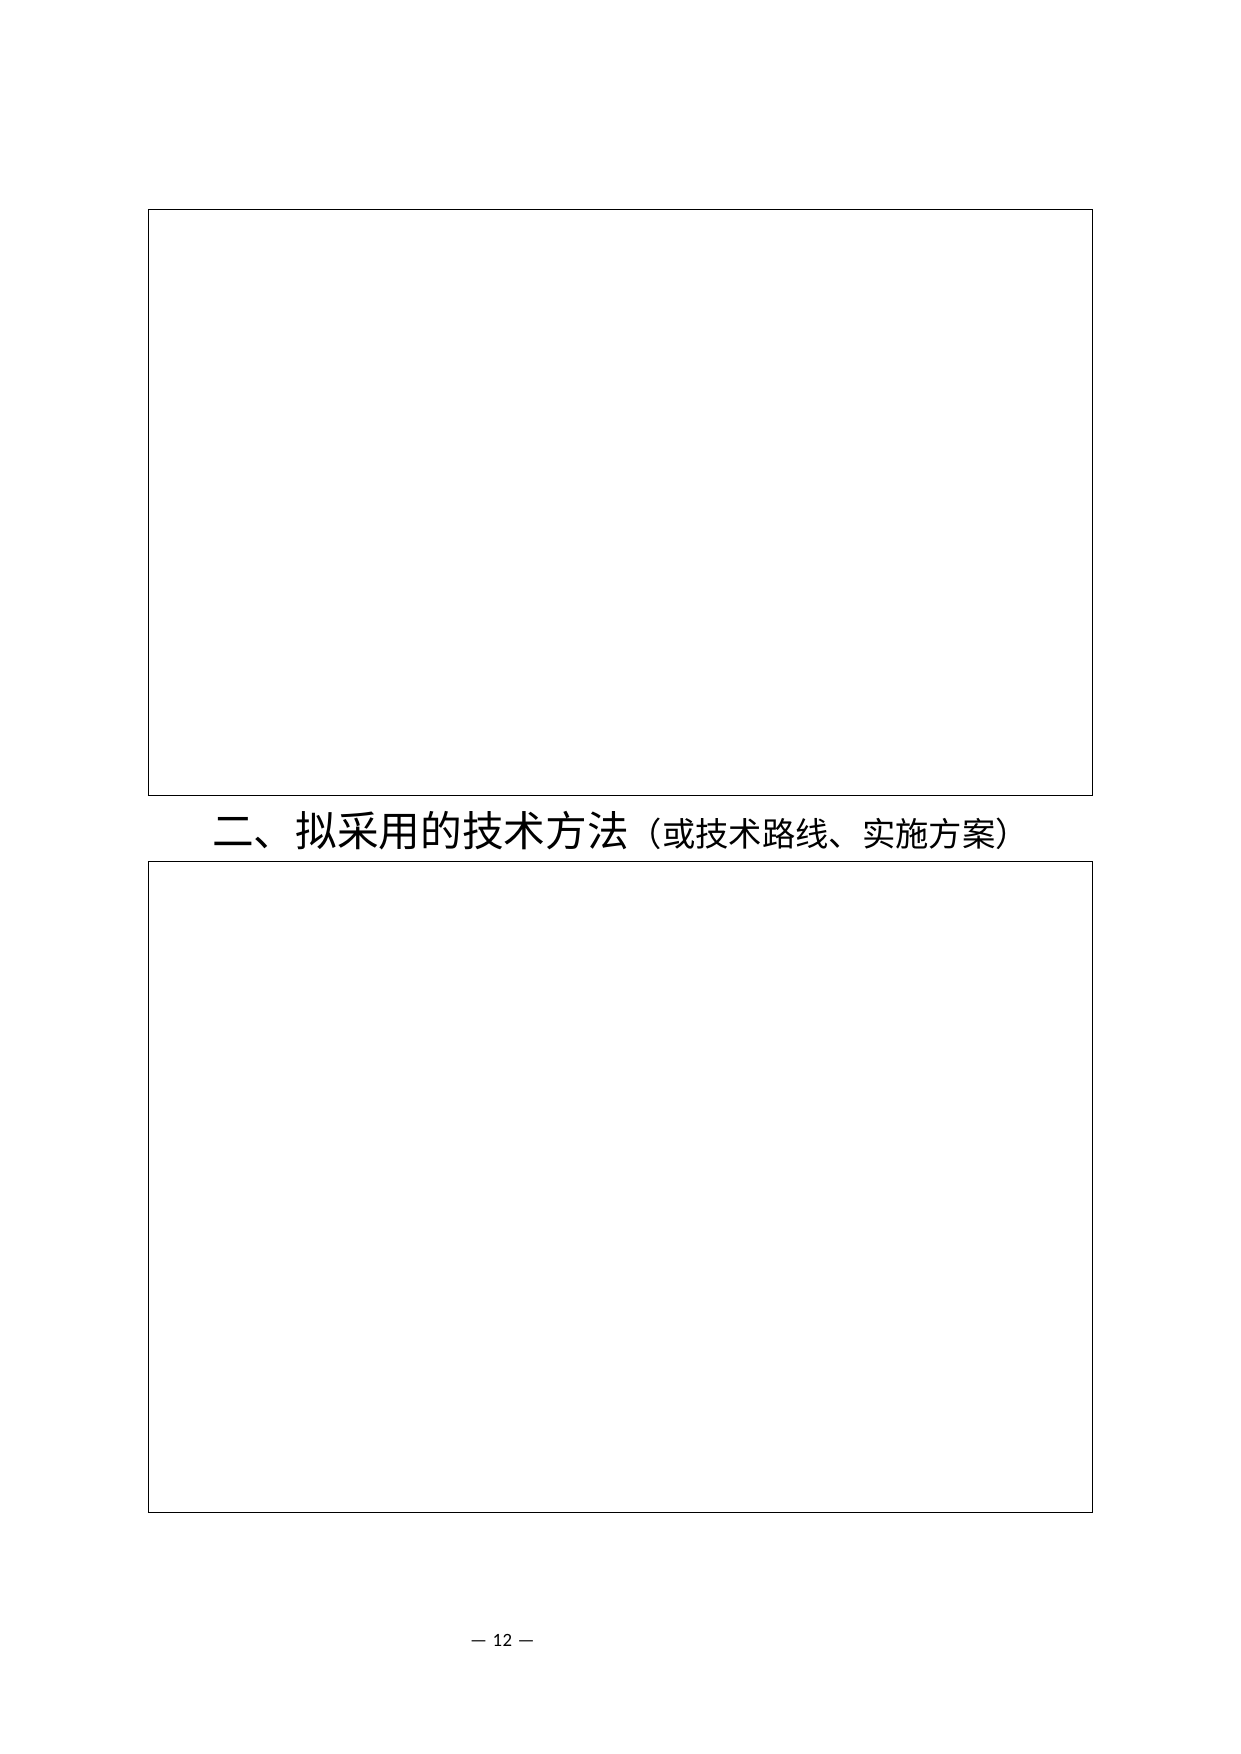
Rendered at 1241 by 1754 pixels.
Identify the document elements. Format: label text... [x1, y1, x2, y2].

text 二、拟采用的技术方法（或技术路线、实施方案） [159, 796, 1081, 861]
table_cell [149, 210, 1092, 795]
table_header [149, 862, 1092, 1512]
